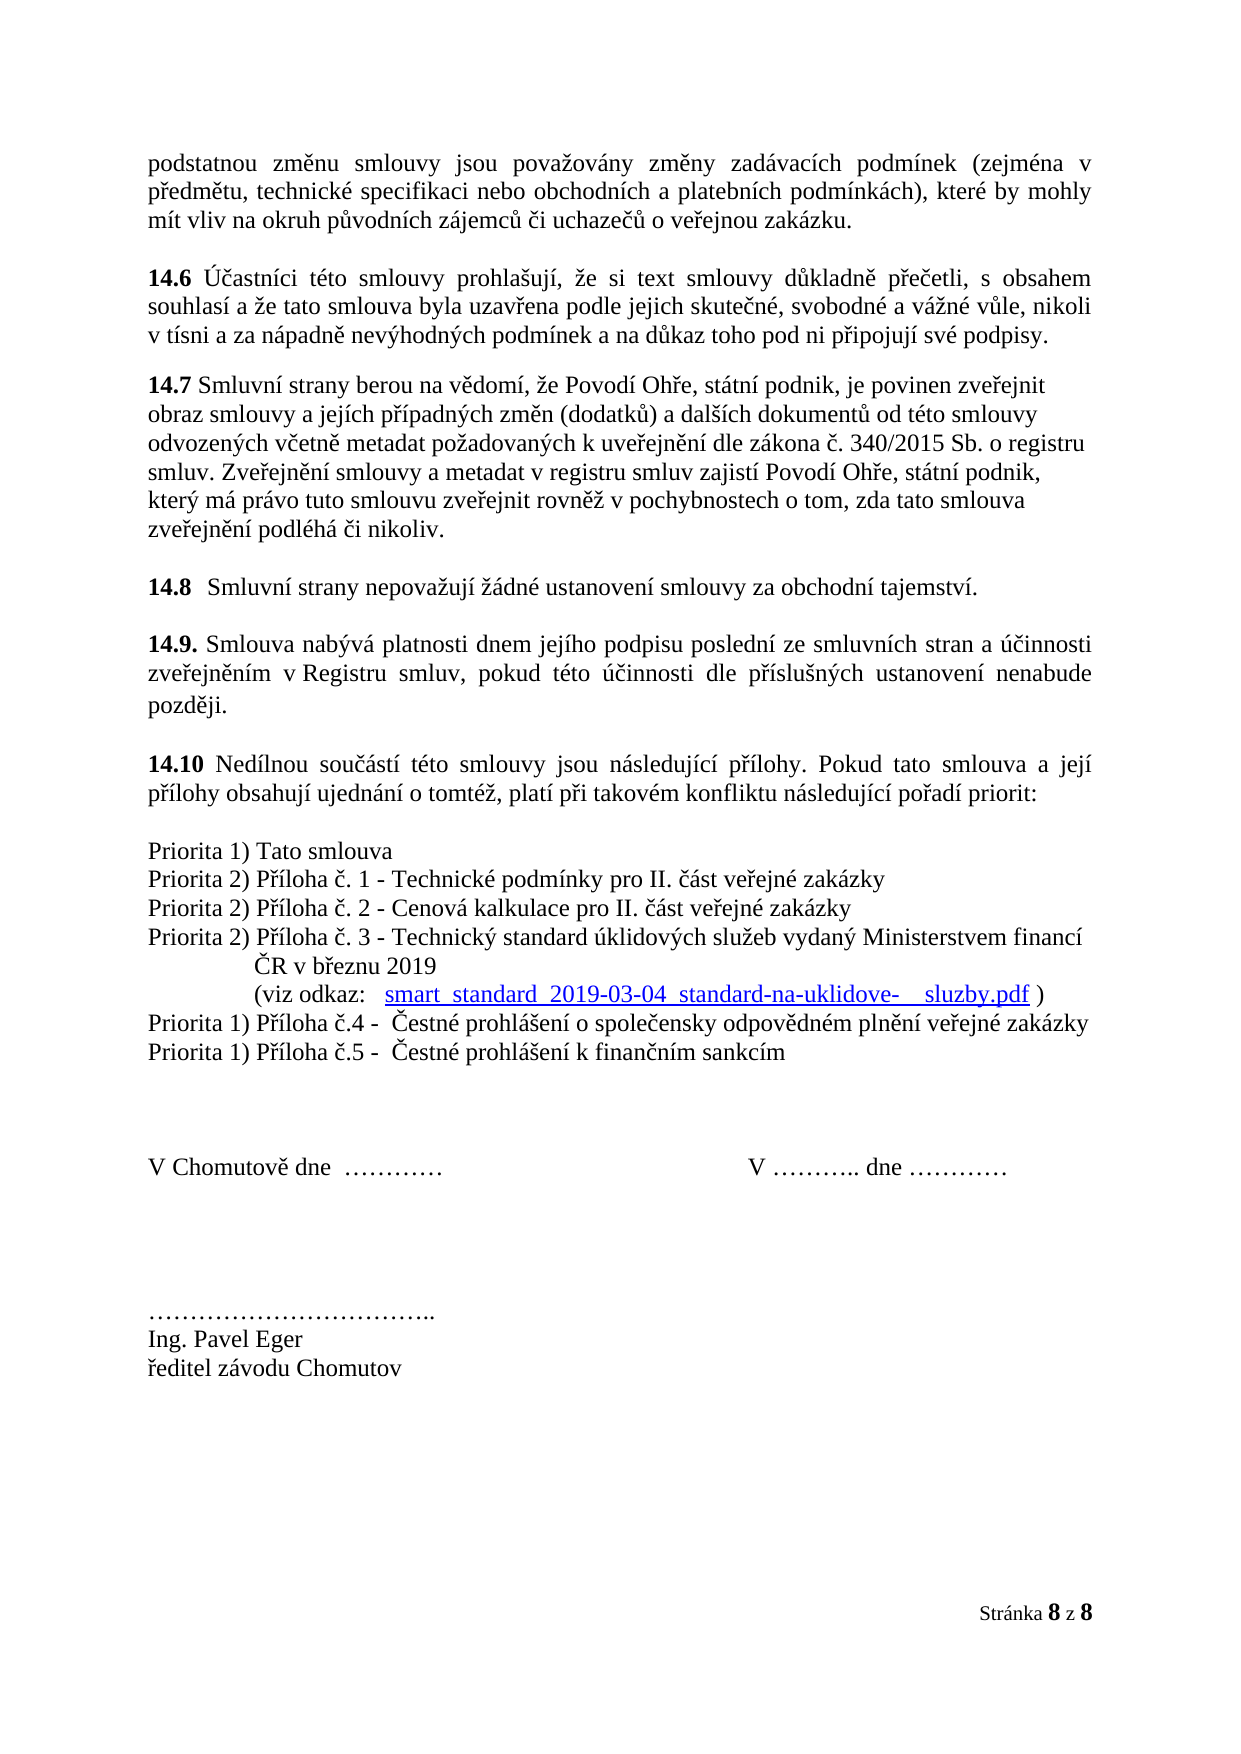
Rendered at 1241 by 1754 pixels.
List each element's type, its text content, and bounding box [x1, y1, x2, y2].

text Ing. Pavel Eger [148, 1324, 1092, 1353]
text V Chomutově dne ………… V ……….. dne ………… [148, 1152, 1092, 1181]
text Priorita 2) Příloha č. 3 - Technický standard úklidových služeb vydaný Ministerstvem financí [148, 922, 1092, 951]
text Priorita 1) Příloha č.5 - Čestné prohlášení k finančním sankcím [148, 1037, 1092, 1066]
text Priorita 1) Tato smlouva [148, 836, 1092, 864]
text 14.7 Smluvní strany berou na vědomí, že Povodí Ohře, státní podnik, je povinen zveřejnit [148, 370, 1092, 399]
text Priorita 2) Příloha č. 1 - Technické podmínky pro II. část veřejné zakázky [148, 864, 1092, 893]
text odvozených včetně metadat požadovaných k uveřejnění dle zákona č. 340/2015 Sb. o registru [148, 428, 1092, 457]
text zveřejnění podléhá či nikoliv. [148, 514, 1092, 543]
text 14.10 Nedílnou součástí této smlouvy jsou následující přílohy. Pokud tato smlouva a její přílohy obsahují ujednání o tomtéž, platí při takovém konfliktu následující pořadí priorit: [148, 749, 1092, 807]
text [148, 148, 1092, 234]
text který má právo tuto smlouvu zveřejnit rovněž v pochybnostech o tom, zda tato smlouva [148, 485, 1092, 514]
text (viz odkaz: smart_standard_2019-03-04_standard-na-uklidove- sluzby.pdf ) [148, 979, 1092, 1008]
text Priorita 2) Příloha č. 2 - Cenová kalkulace pro II. část veřejné zakázky [148, 893, 1092, 922]
text smluv. Zveřejnění smlouvy a metadat v registru smluv zajistí Povodí Ohře, státní podnik, [148, 457, 1092, 485]
text 14.9. Smlouva nabývá platnosti dnem jejího podpisu poslední ze smluvních stran a účinnosti zveřejněním v Registru smluv, pokud této účinnosti dle příslušných ustanovení nenabude později. [89, 629, 1092, 721]
text …………………………….. [148, 1296, 1092, 1324]
text ředitel závodu Chomutov [148, 1353, 1092, 1382]
text ČR v březnu 2019 [148, 951, 1092, 979]
text 14.6 Účastníci této smlouvy prohlašují, že si text smlouvy důkladně přečetli, s obsahem souhlasí a že tato smlouva byla uzavřena podle jejich skutečné, svobodné a vážné vůle, nikoli v tísni a za nápadně nevýhodných podmínek a na důkaz toho pod ni připojují své podpisy. [148, 263, 1092, 349]
text 14.8 Smluvní strany nepovažují žádné ustanovení smlouvy za obchodní tajemství. [148, 572, 1092, 600]
text Priorita 1) Příloha č.4 - Čestné prohlášení o společensky odpovědném plnění veřejné zakázky [148, 1008, 1092, 1037]
text obraz smlouvy a jejích případných změn (dodatků) a dalších dokumentů od této smlouvy [148, 399, 1092, 428]
